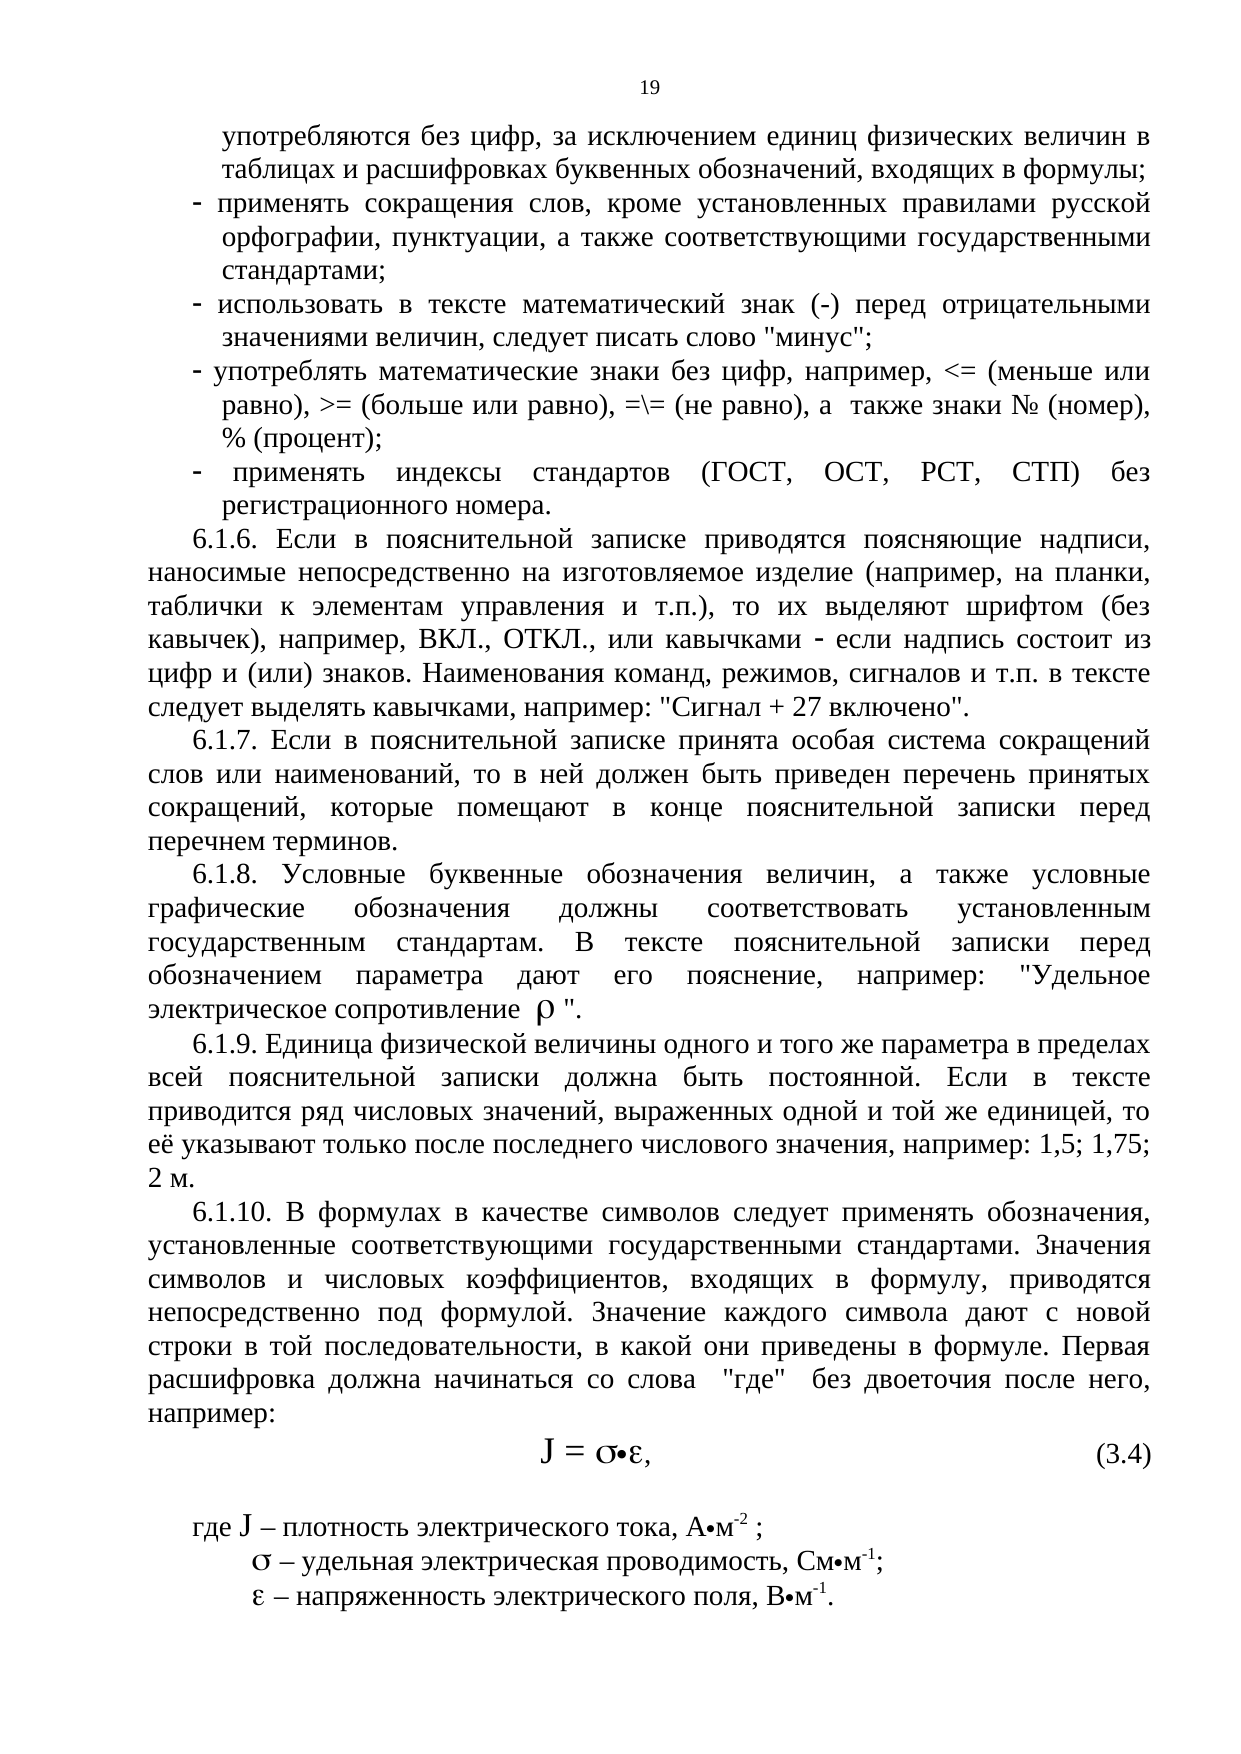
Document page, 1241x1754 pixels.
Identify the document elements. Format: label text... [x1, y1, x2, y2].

text 6.1.10. В формулах в качестве символов следует применять обозначения, установленные соответствующими государственными стандартами. Значения символов и числовых коэффициентов, входящих в формулу, приводятся непосредственно под формулой. Значение каждого символа дают с новой строки в той последовательности, в какой они приведены в формуле. Первая расшифровка должна начинаться со слова "где" без двоеточия после него, например: [148, 1194, 1152, 1428]
text 6.1.9. Единица физической величины одного и того же параметра в пределах всей пояснительной записки должна быть постоянной. Если в тексте приводится ряд числовых значений, выраженных одной и той же единицей, то её указывают только после последнего числового значения, например: 1,5; 1,75; . [148, 1026, 1152, 1194]
text – удельная электрическая проводимость, Смм-1; [148, 1543, 1152, 1578]
text 6.1.7. Если в пояснительной записке принята особая система сокращений слов или наименований, то в ней должен быть приведен перечень принятых сокращений, которые помещают в конце пояснительной записки перед перечнем терминов. [148, 722, 1152, 857]
text применять сокращения слов, кроме установленных правилами русской орфографии, пунктуации, а также соответствующими государственными стандартами; [192, 185, 1152, 286]
text применять индексы стандартов (ГОСТ, ОСТ, РСТ, СТП) без регистрационного номера. [192, 454, 1152, 521]
text употреблять математические знаки без цифр, например, <= (меньше или равно), >= (больше или равно), =\= (не равно), а также знаки № (номер), % (процент); [192, 353, 1152, 454]
text использовать в тексте математический знак (-) перед отрицательными значениями величин, следует писать слово "минус"; [192, 286, 1152, 353]
text где J – плотность электрического тока, Ам-2 ; [148, 1505, 1152, 1543]
text J = , (3.4) [148, 1428, 1152, 1472]
text 6.1.8. Условные буквенные обозначения величин, а также условные графические обозначения должны соответствовать установленным государственным стандартам. В тексте пояснительной записки перед обозначением параметра дают его пояснение, например: "Удельное электрическое сопротивление ". [148, 857, 1152, 1026]
text 6.1.6. Если в пояснительной записке приводятся поясняющие надписи, наносимые непосредственно на изготовляемое изделие (например, на планки, таблички к элементам управления и т.п.), то их выделяют шрифтом (без кавычек), например, ВКЛ., ОТКЛ., или кавычками если надпись состоит из цифр и (или) знаков. Наименования команд, режимов, сигналов и т.п. в тексте следует выделять кавычками, например: "Сигнал + 27 включено". [148, 521, 1152, 722]
text – напряженность электрического поля, Вм-1. [148, 1578, 1152, 1612]
